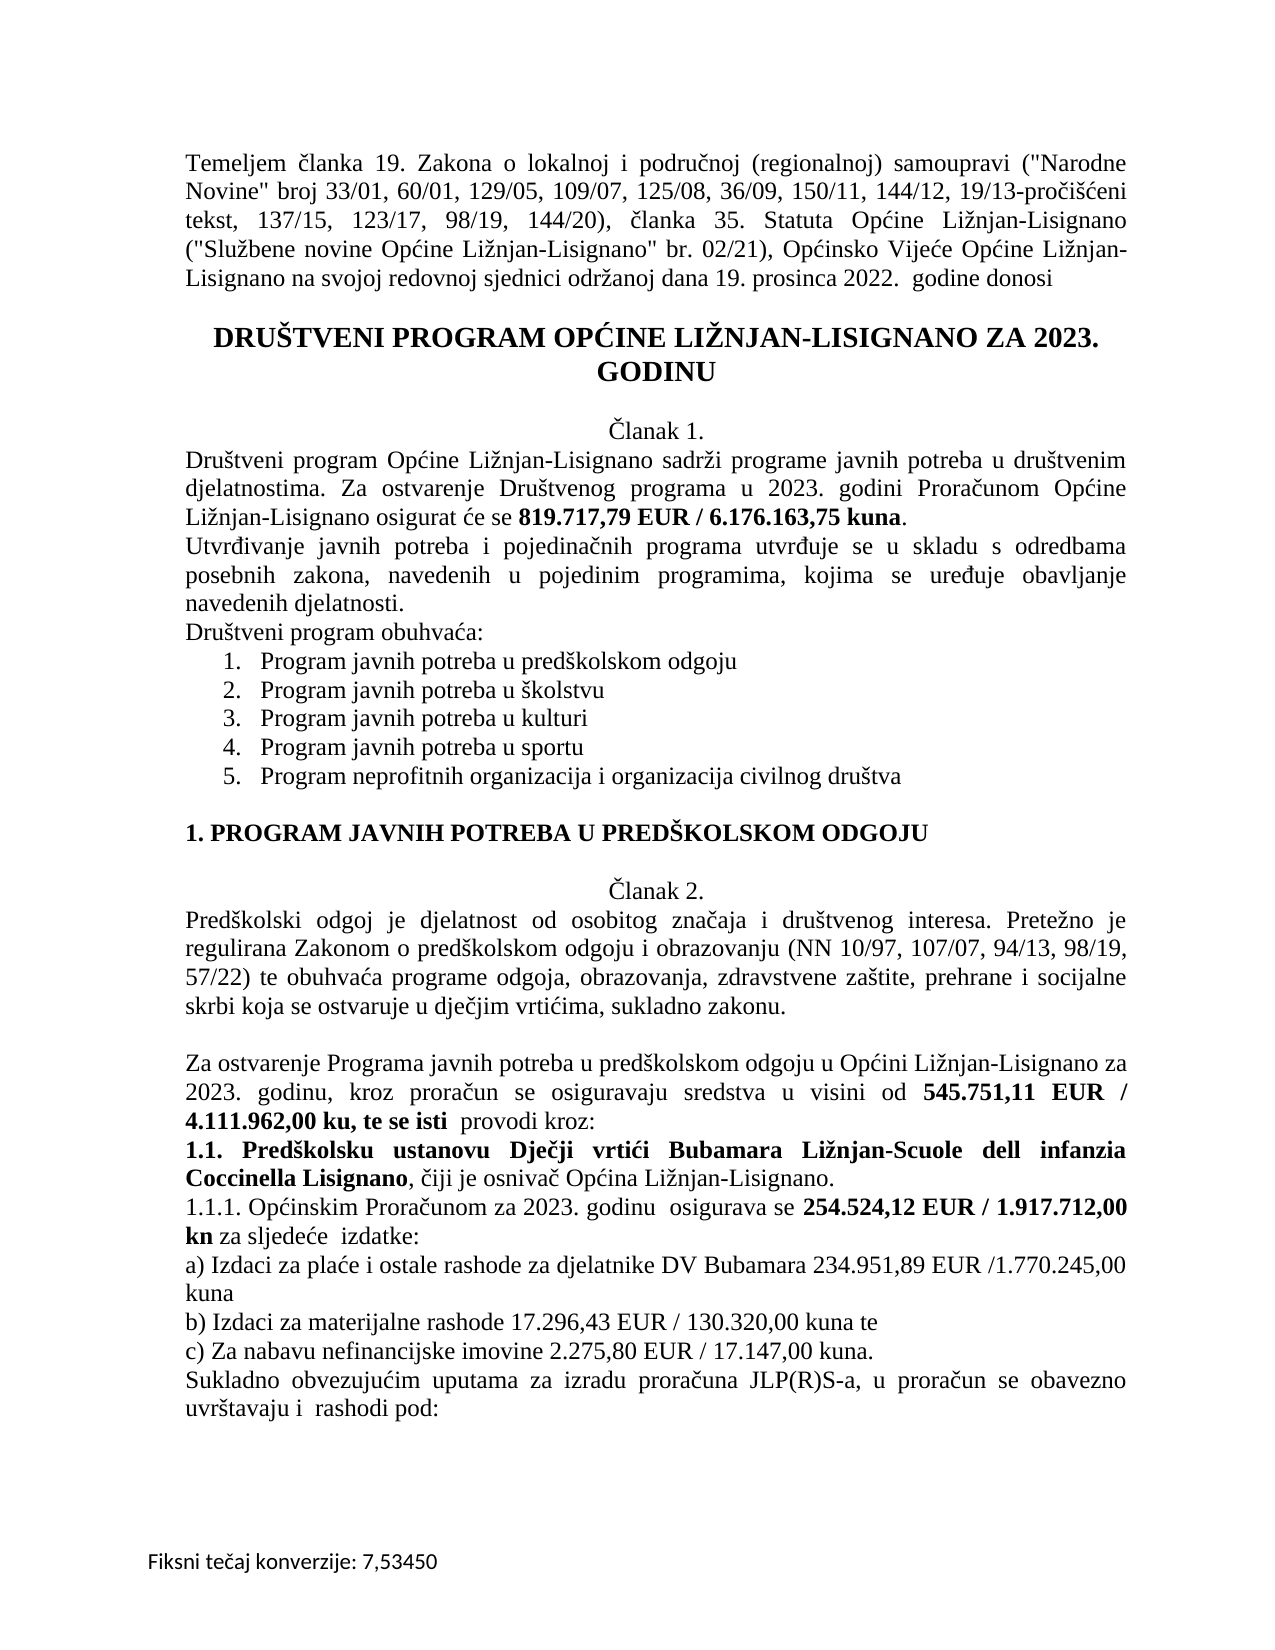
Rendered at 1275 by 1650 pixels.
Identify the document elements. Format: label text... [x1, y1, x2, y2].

text Sukladno obvezujućim uputama za izradu proračuna JLP(R)S-a, u proračun se obavezno uvrštavaju i rashodi pod: [185, 1365, 1127, 1422]
text 1. PROGRAM JAVNIH POTREBA U PREDŠKOLSKOM ODGOJU [185, 818, 1127, 847]
text Društveni program Općine Ližnjan-Lisignano sadrži programe javnih potreba u društvenim djelatnostima. Za ostvarenje Društvenog programa u 2023. godini Proračunom Općine Ližnjan-Lisignano osigurat će se 819.717,79 EUR / 6.176.163,75 kuna. [185, 445, 1127, 531]
text a) Izdaci za plaće i ostale rashode za djelatnike DV Bubamara 234.951,89 EUR /1.770.245,00 kuna [185, 1250, 1127, 1307]
text Članak 1. [185, 416, 1127, 445]
text 1.1. Predškolsku ustanovu Dječji vrtići Bubamara Ližnjan-Scuole dell infanzia Coccinella Lisignano, čiji je osnivač Općina Ližnjan-Lisignano. [185, 1135, 1127, 1192]
text Utvrđivanje javnih potreba i pojedinačnih programa utvrđuje se u skladu s odredbama posebnih zakona, navedenih u pojedinim programima, kojima se uređuje obavljanje navedenih djelatnosti. [185, 531, 1127, 617]
text c) Za nabavu nefinancijske imovine 2.275,80 EUR / 17.147,00 kuna. [185, 1336, 1127, 1365]
text DRUŠTVENI PROGRAM OPĆINE LIŽNJAN-LISIGNANO ZA 2023. GODINU [185, 320, 1127, 387]
list Program javnih potreba u školstvu [223, 675, 1127, 703]
text 1.1.1. Općinskim Proračunom za 2023. godinu osigurava se 254.524,12 EUR / 1.917.712,00 kn za sljedeće izdatke: [185, 1192, 1127, 1250]
text Temeljem članka 19. Zakona o lokalnoj i područnoj (regionalnoj) samoupravi ("Narodne Novine" broj 33/01, 60/01, 129/05, 109/07, 125/08, 36/09, 150/11, 144/12, 19/13-pročišćeni tekst, 137/15, 123/17, 98/19, 144/20), članka 35. Statuta Općine Ližnjan-Lisignano ("Službene novine Općine Ližnjan-Lisignano" br. 02/21), Općinsko Vijeće Općine Ližnjan-Lisignano na svojoj redovnoj sjednici održanoj dana 19. prosinca 2022. godine donosi [185, 148, 1127, 291]
list Program javnih potreba u kulturi [223, 703, 1127, 732]
list Program javnih potreba u sportu [223, 732, 1127, 761]
text Članak 2. [185, 876, 1127, 905]
list Program neprofitnih organizacija i organizacija civilnog društva [223, 761, 1127, 790]
text Predškolski odgoj je djelatnost od osobitog značaja i društvenog interesa. Pretežno je regulirana Zakonom o predškolskom odgoju i obrazovanju (NN 10/97, 107/07, 94/13, 98/19, 57/22) te obuhvaća programe odgoja, obrazovanja, zdravstvene zaštite, prehrane i socijalne skrbi koja se ostvaruje u dječjim vrtićima, sukladno zakonu. [185, 905, 1127, 1020]
text b) Izdaci za materijalne rashode 17.296,43 EUR / 130.320,00 kuna te [185, 1307, 1127, 1336]
text Za ostvarenje Programa javnih potreba u predškolskom odgoju u Općini Ližnjan-Lisignano za 2023. godinu, kroz proračun se osiguravaju sredstva u visini od 545.751,11 EUR / 4.111.962,00 ku, te se isti provodi kroz: [185, 1048, 1127, 1135]
list Program javnih potreba u predškolskom odgoju [223, 646, 1127, 675]
text Društveni program obuhvaća: [185, 617, 1127, 646]
